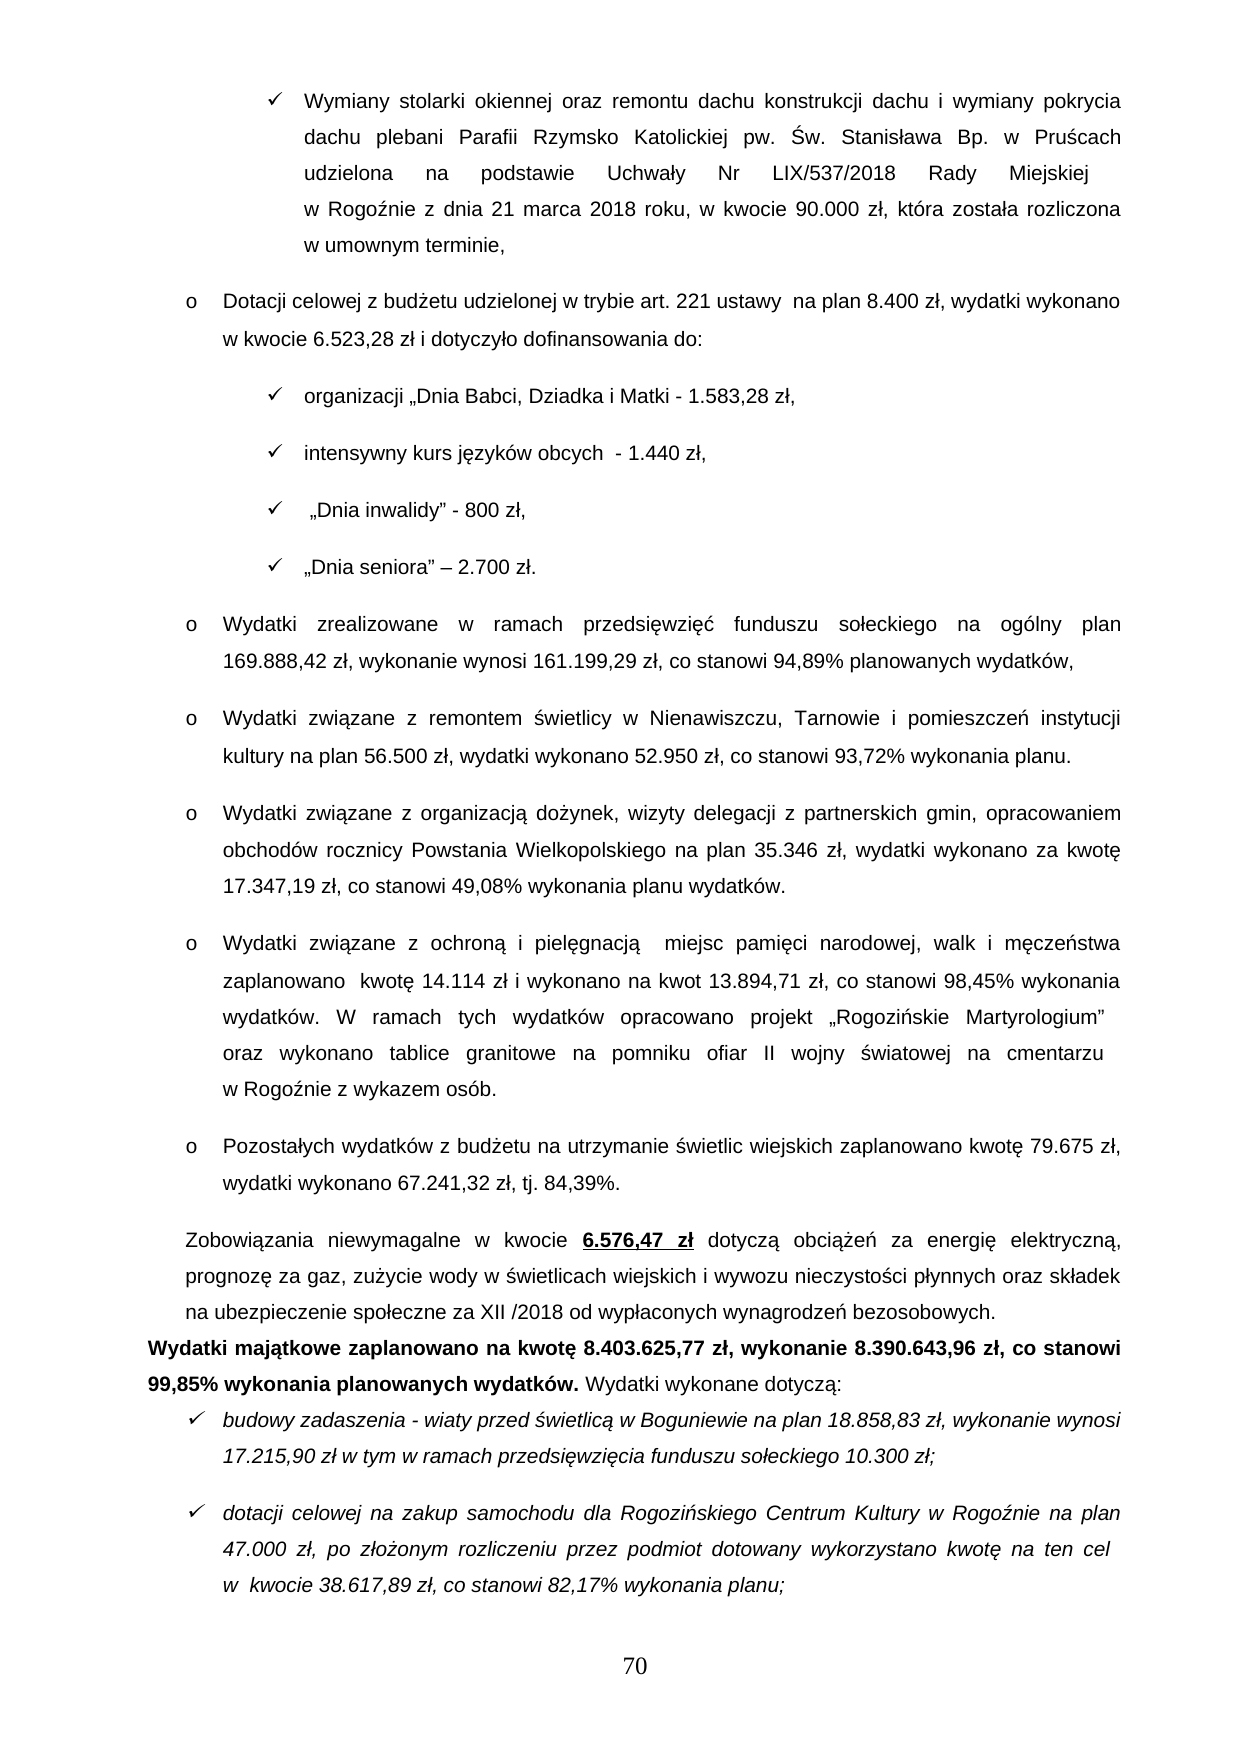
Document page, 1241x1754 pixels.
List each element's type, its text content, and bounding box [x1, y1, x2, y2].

list intensywny kurs języków obcych - 1.440 zł, [266, 441, 1122, 465]
list Wymiany stolarki okiennej oraz remontu dachu konstrukcji dachu i wymiany pokrycia dachu plebani Parafii Rzymsko Katolickiej pw. Św. Stanisława Bp. w Pruścach udzielona na podstawie Uchwały Nr LIX/537/2018 Rady Miejskiej w Rogoźnie z dnia 21 marca 2018 roku, w kwocie 90.000 zł, która została rozliczona w umownym terminie, [266, 89, 1122, 256]
list Dotacji celowej z budżetu udzielonej w trybie art. 221 ustawy na plan 8.400 zł, wydatki wykonano w kwocie 6.523,28 zł i dotyczyło dofinansowania do: [185, 289, 1122, 351]
list organizacji „Dnia Babci, Dziadka i Matki - 1.583,28 zł, [266, 384, 1122, 408]
text Wydatki majątkowe zaplanowano na kwotę 8.403.625,77 zł, wykonanie 8.390.643,96 zł, co stanowi 99,85% wykonania planowanych wydatków. Wydatki wykonane dotyczą: [148, 1336, 1122, 1396]
list „Dnia inwalidy” - 800 zł, [266, 498, 1122, 522]
list „Dnia seniora” – 2.700 zł. [266, 554, 1122, 578]
list Wydatki związane z ochroną i pielęgnacją miejsc pamięci narodowej, walk i męczeństwa zaplanowano kwotę 14.114 zł i wykonano na kwot 13.894,71 zł, co stanowi 98,45% wykonania wydatków. W ramach tych wydatków opracowano projekt „Rogozińskie Martyrologium” oraz wykonano tablice granitowe na pomniku ofiar II wojny światowej na cmentarzu w Rogoźnie z wykazem osób. [185, 931, 1122, 1101]
list Wydatki zrealizowane w ramach przedsięwzięć funduszu sołeckiego na ogólny plan 169.888,42 zł, wykonanie wynosi 161.199,29 zł, co stanowi 94,89% planowanych wydatków, [185, 611, 1122, 673]
list budowy zadaszenia - wiaty przed świetlicą w Boguniewie na plan 18.858,83 zł, wykonanie wynosi 17.215,90 zł w tym w ramach przedsięwzięcia funduszu sołeckiego 10.300 zł; [185, 1408, 1122, 1468]
list Wydatki związane z remontem świetlicy w Nienawiszczu, Tarnowie i pomieszczeń instytucji kultury na plan 56.500 zł, wydatki wykonano 52.950 zł, co stanowi 93,72% wykonania planu. [185, 706, 1122, 768]
list Pozostałych wydatków z budżetu na utrzymanie świetlic wiejskich zaplanowano kwotę 79.675 zł, wydatki wykonano 67.241,32 zł, tj. 84,39%. [185, 1133, 1122, 1195]
text Zobowiązania niewymagalne w kwocie 6.576,47 zł dotyczą obciążeń za energię elektryczną, prognozę za gaz, zużycie wody w świetlicach wiejskich i wywozu nieczystości płynnych oraz składek na ubezpieczenie społeczne za XII /2018 od wypłaconych wynagrodzeń bezosobowych. [185, 1228, 1122, 1324]
list Wydatki związane z organizacją dożynek, wizyty delegacji z partnerskich gmin, opracowaniem obchodów rocznicy Powstania Wielkopolskiego na plan 35.346 zł, wydatki wykonano za kwotę 17.347,19 zł, co stanowi 49,08% wykonania planu wydatków. [185, 801, 1122, 898]
list dotacji celowej na zakup samochodu dla Rogozińskiego Centrum Kultury w Rogoźnie na plan 47.000 zł, po złożonym rozliczeniu przez podmiot dotowany wykorzystano kwotę na ten cel w kwocie 38.617,89 zł, co stanowi 82,17% wykonania planu; [185, 1501, 1122, 1596]
